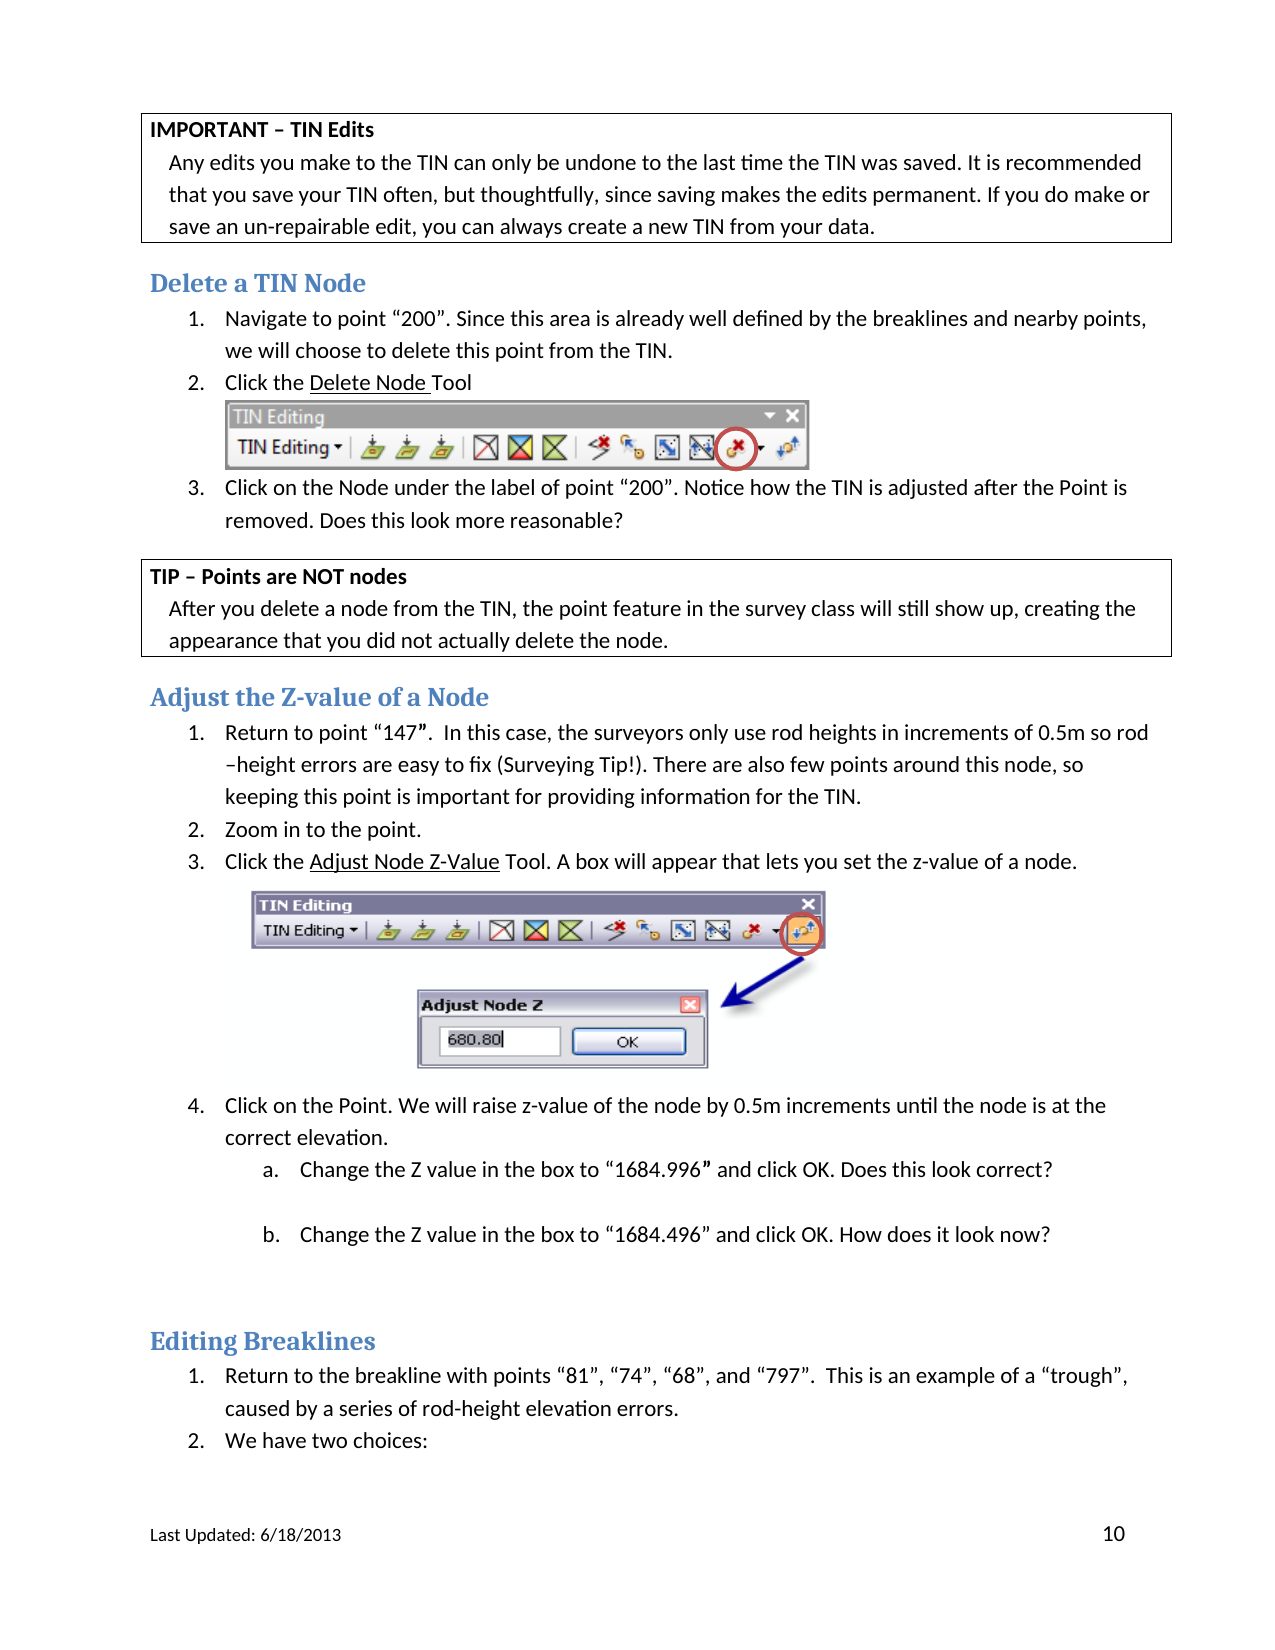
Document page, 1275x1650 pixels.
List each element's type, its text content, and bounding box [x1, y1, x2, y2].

list Click on the Point. We will raise z-value of the node by 0.5m increments until the node is at the correct elevation. [187, 1091, 1162, 1151]
subtitle Editing Breaklines [150, 1326, 1162, 1357]
text TIP – Points are NOT nodes After you delete a node from the TIN, the point feature in the survey class will still show up, creating the appearance that you did not actually delete the node. [142, 560, 1171, 656]
picture [225, 879, 876, 1087]
list Change the Z value in the box to “1684.996” and click OK. Does this look correct? [262, 1155, 1162, 1216]
subtitle Delete a TIN Node [150, 268, 1162, 299]
text IMPORTANT – TIN Edits Any edits you make to the TIN can only be undone to the last time the TIN was saved. It is recommended that you save your TIN often, but thoughtfully, since saving makes the edits permanent. If you do make or save an un-repairable edit, you can always create a new TIN from your data. [142, 114, 1171, 242]
list Return to the breakline with points “81”, “74”, “68”, and “797”. This is an example of a “trough”, caused by a series of rod-height elevation errors. [187, 1362, 1162, 1422]
picture [225, 400, 810, 470]
list Click on the Node under the label of point “200”. Notice how the TIN is adjusted after the Point is removed. Does this look more reasonable? [187, 473, 1162, 534]
list We have two choices: [187, 1426, 1162, 1454]
subtitle Adjust the Z-value of a Node [150, 682, 1162, 713]
list Return to point “147”. In this case, the surveyors only use rod heights in increments of 0.5m so rod –height errors are easy to fix (Surveying Tip!). There are also few points around this node, so keeping this point is important for providing information for the TIN. [187, 718, 1162, 811]
picture [718, 431, 754, 467]
list Change the Z value in the box to “1684.496” and click OK. How does it look now? [262, 1220, 1162, 1248]
list Zoom in to the point. [187, 815, 1162, 843]
list Navigate to point “200”. Since this area is already well defined by the breaklines and nearby points, we will choose to delete this point from the TIN. [187, 304, 1162, 364]
